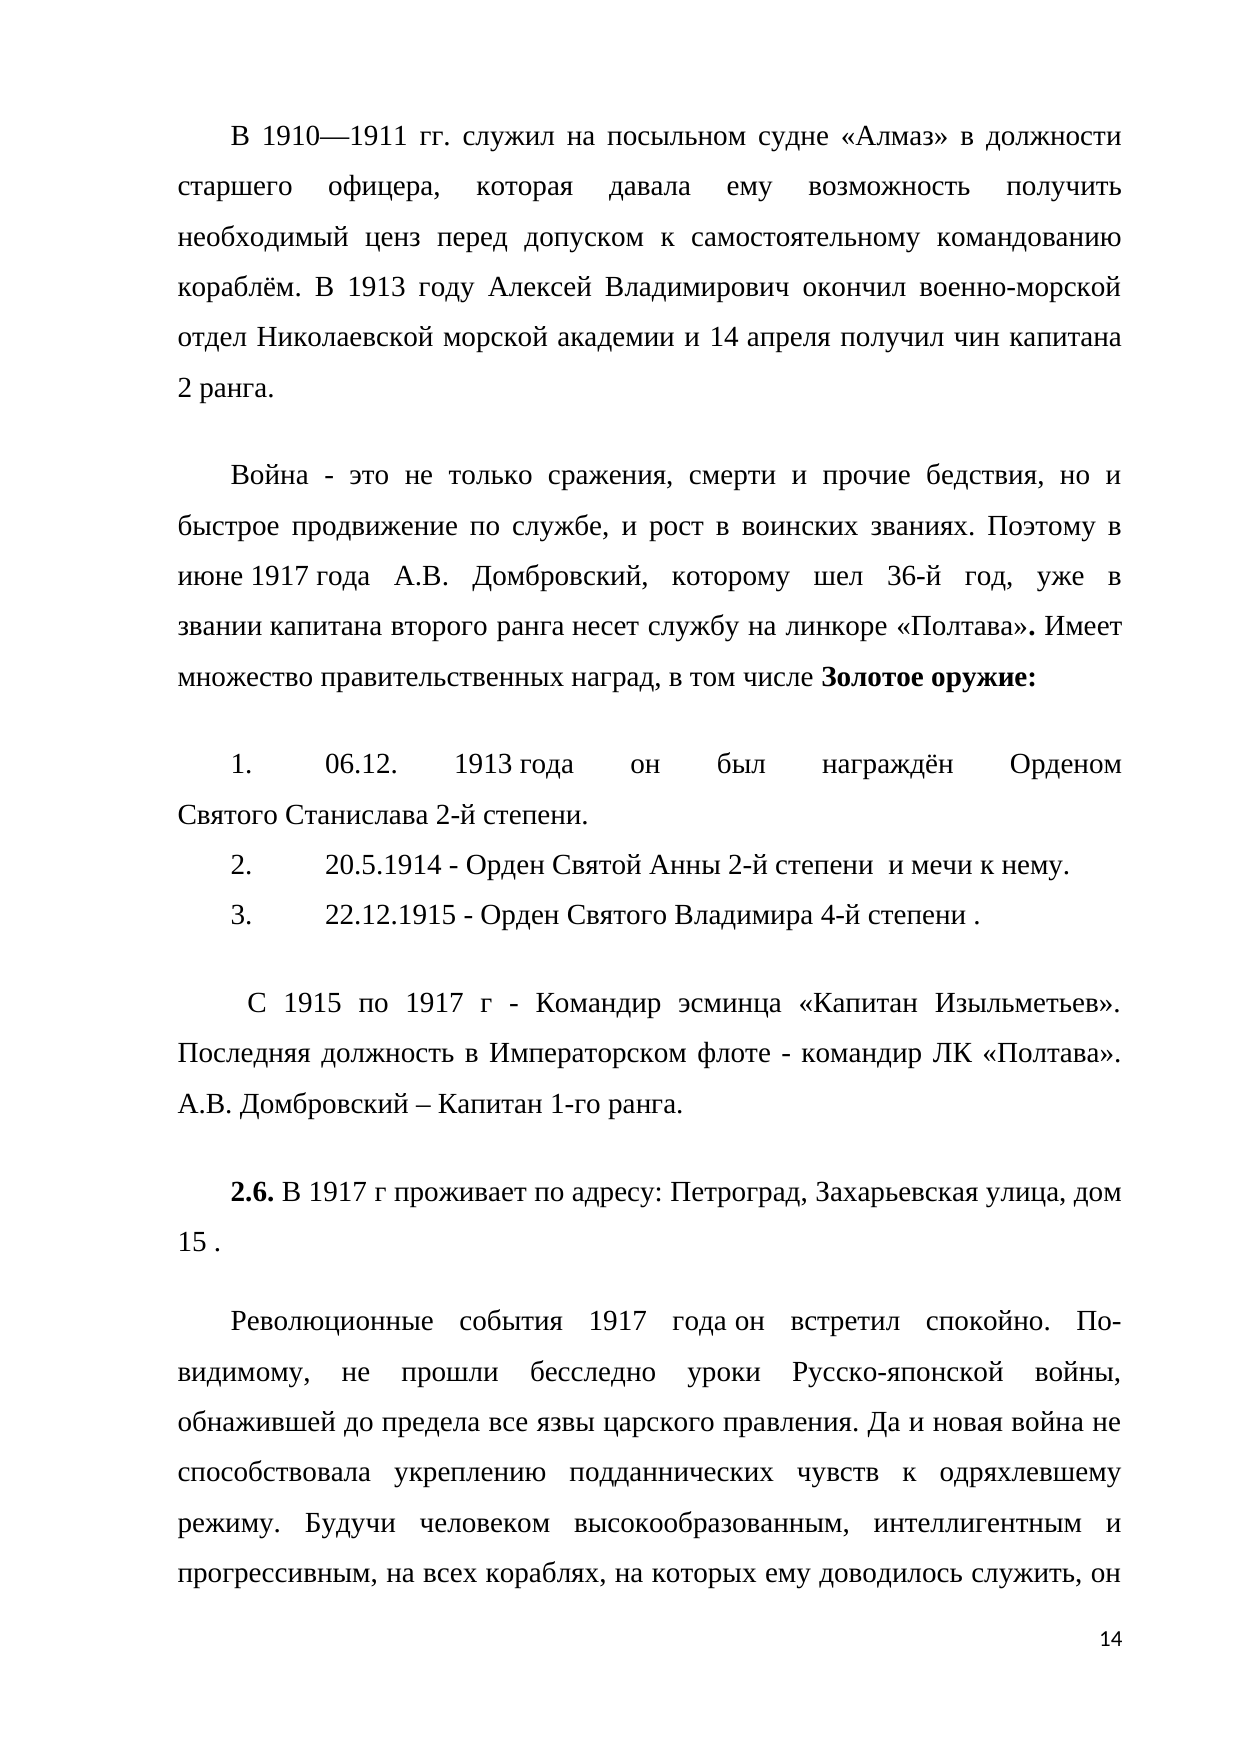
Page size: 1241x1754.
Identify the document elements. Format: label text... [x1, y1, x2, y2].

list 20.5.1914 - Орден Святой Анны 2-й степени и мечи к нему. [177, 847, 1122, 881]
list 22.12.1915 - Орден Святого Владимира 4-й степени . [177, 897, 1122, 931]
list 06.12. 1913 года он был награждён Орденом Святого Станислава 2-й степени. [177, 747, 1122, 830]
text Война - это не только сражения, смерти и прочие бедствия, но и быстрое продвижение по службе, и рост в воинских званиях. Поэтому в июне 1917 года А.В. Домбровский, которому шел 36-й год, уже в звании капитана второго ранга несет службу на линкоре «Полтава». Имеет множество правительственных наград, в том числе Золотое оружие: [177, 457, 1122, 692]
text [177, 1303, 1122, 1589]
text 2.6. В 1917 г проживает по адресу: Петроград, Захарьевская улица, дом 15 . [177, 1174, 1122, 1258]
text С 1915 по 1917 г - Командир эсминца «Капитан Изыльметьев». Последняя должность в Императорском флоте - командир ЛК «Полтава». А.В. Домбровский – Капитан 1-го ранга. [177, 985, 1122, 1119]
text В 1910—1911 гг. служил на посыльном судне «Алмаз» в должности старшего офицера, которая давала ему возможность получить необходимый ценз перед допуском к самостоятельному командованию кораблём. В 1913 году Алексей Владимирович окончил военно-морской отдел Николаевской морской академии и 14 апреля получил чин капитана 2 ранга. [177, 118, 1122, 403]
